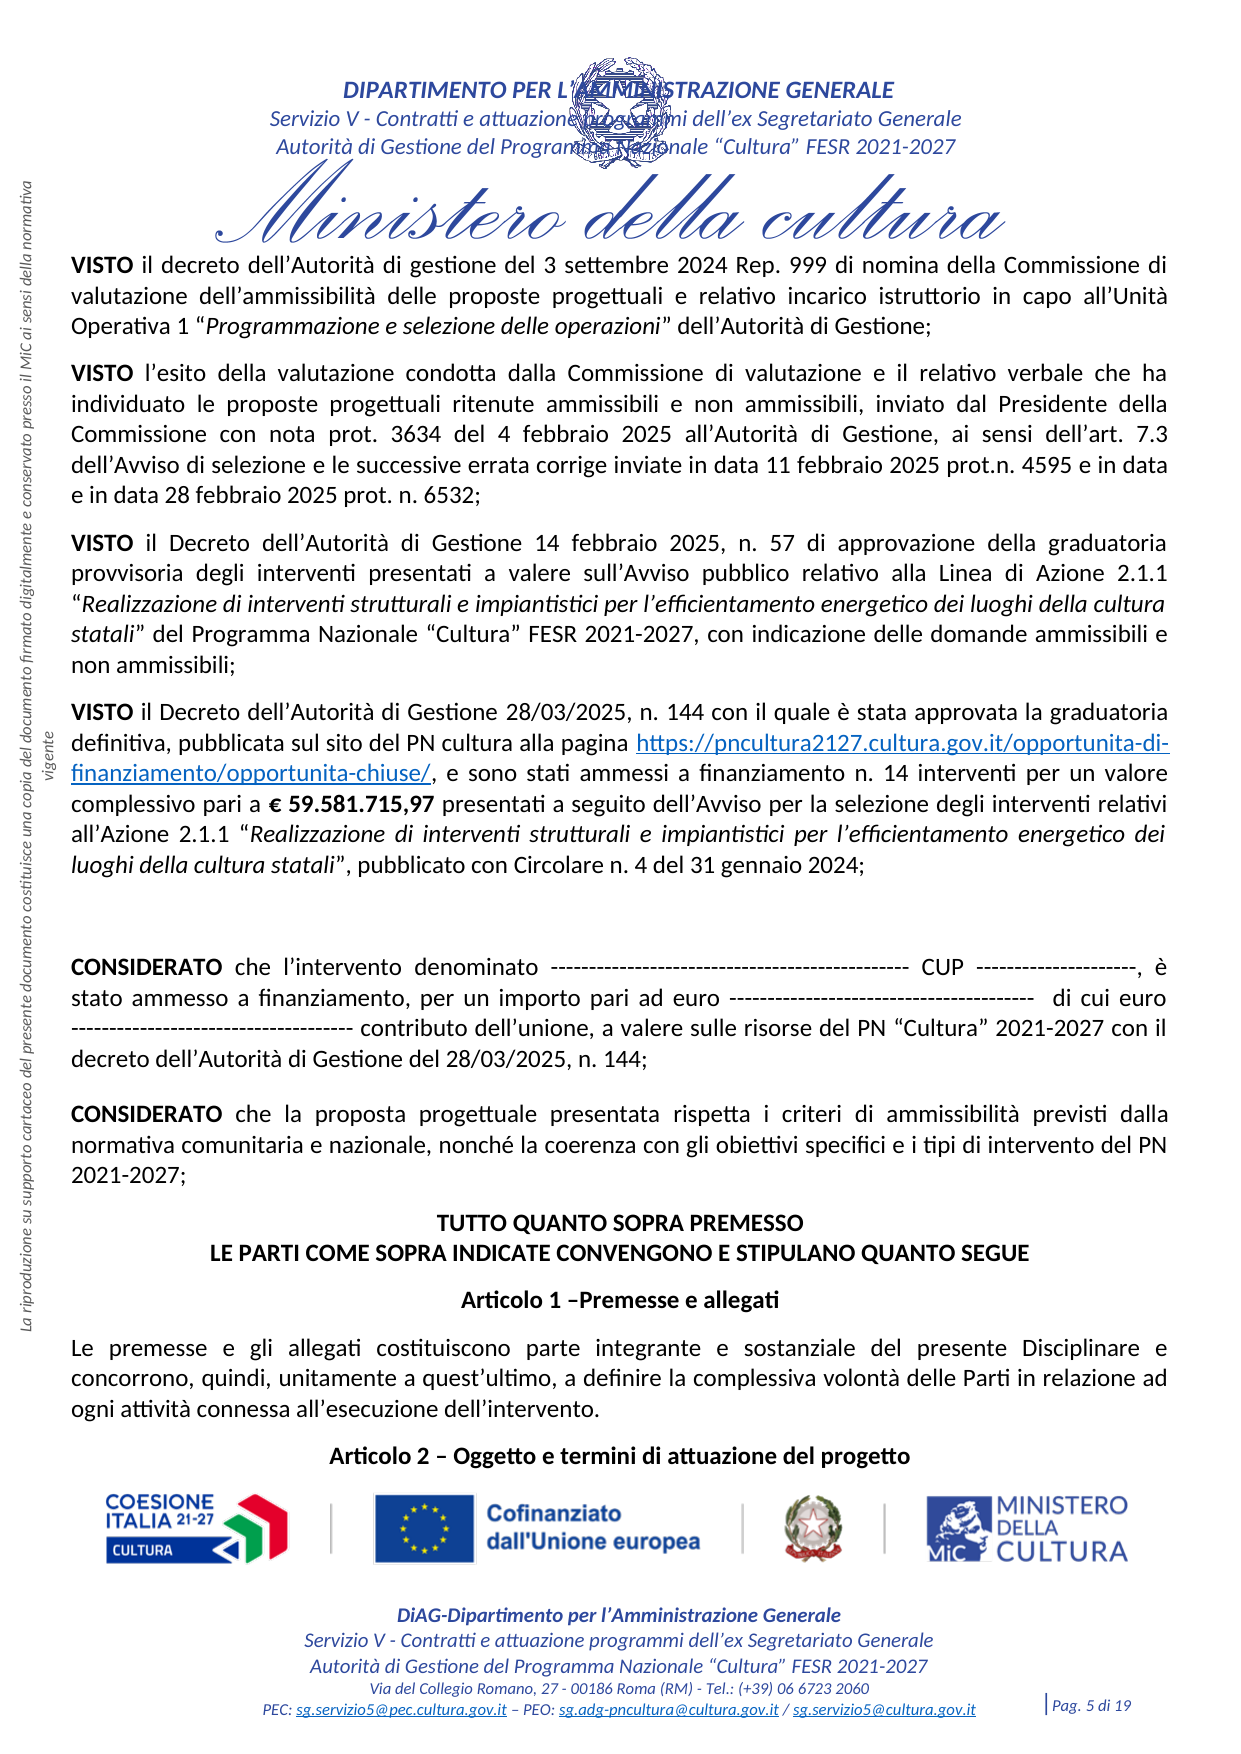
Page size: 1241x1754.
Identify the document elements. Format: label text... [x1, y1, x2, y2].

text TUTTO QUANTO SOPRA PREMESSO [71, 1207, 1169, 1237]
text VISTO il decreto dell’Autorità di gestione del 3 settembre 2024 Rep. 999 di nomina della Commissione di valutazione dell’ammissibilità delle proposte progettuali e relativo incarico istruttorio in capo all’Unità Operativa 1 “Programmazione e selezione delle operazioni” dell’Autorità di Gestione; [71, 196, 1169, 341]
picture [280, 141, 285, 149]
text LE PARTI COME SOPRA INDICATE CONVENGONO E STIPULANO QUANTO SEGUE [71, 1237, 1169, 1268]
picture [869, 141, 876, 153]
picture [206, 52, 1034, 196]
picture [361, 144, 367, 153]
text Le premesse e gli allegati costituiscono parte integrante e sostanziale del presente Disciplinare e concorrono, quindi, unitamente a quest’ultimo, a definire la complessiva volontà delle Parti in relazione ad ogni attività connessa all’esecuzione dell’intervento. [71, 1332, 1169, 1423]
text VISTO l’esito della valutazione condotta dalla Commissione di valutazione e il relativo verbale che ha individuato le proposte progettuali ritenute ammissibili e non ammissibili, inviato dal Presidente della Commissione con nota prot. 3634 del 4 febbraio 2025 all’Autorità di Gestione, ai sensi dell’art. 7.3 dell’Avviso di selezione e le successive errata corrige inviate in data 11 febbraio 2025 prot.n. 4595 e in data e in data 28 febbraio 2025 prot. n. 6532; [71, 358, 1169, 510]
picture [923, 141, 930, 153]
text VISTO il Decreto dell’Autorità di Gestione 14 febbraio 2025, n. 57 di approvazione della graduatoria provvisoria degli interventi presentati a valere sull’Avviso pubblico relativo alla Linea di Azione 2.1.1 “Realizzazione di interventi strutturali e impiantistici per l’efficientamento energetico dei luoghi della cultura statali” del Programma Nazionale “Cultura” FESR 2021-2027, con indicazione delle domande ammissibili e non ammissibili; [71, 527, 1169, 679]
picture [469, 144, 475, 153]
text CONSIDERATO che la proposta progettuale presentata rispetta i criteri di ammissibilità previsti dalla normativa comunitaria e nazionale, nonché la coerenza con gli obiettivi specifici e i tipi di intervento del PN 2021-2027; [71, 1098, 1169, 1190]
text Articolo 1 –Premesse e allegati [71, 1284, 1169, 1315]
text Articolo 2 – Oggetto e termini di attuazione del progetto [71, 1440, 1169, 1470]
text CONSIDERATO che l’intervento denominato ----------------------------------------------- CUP ---------------------, è stato ammesso a finanziamento, per un importo pari ad euro ---------------------------------------- di cui euro ------------------------------------- contributo dell’unione, a valere sulle risorse del PN “Cultura” 2021-2027 con il decreto dell’Autorità di Gestione del 28/03/2025, n. 144; [71, 951, 1169, 1073]
picture [70, 1477, 1164, 1584]
text VISTO il Decreto dell’Autorità di Gestione 28/03/2025, n. 144 con il quale è stata approvata la graduatoria definitiva, pubblicata sul sito del PN cultura alla pagina https://pncultura2127.cultura.gov.it/opportunita-di-finanziamento/opportunita-chiuse/, e sono stati ammessi a finanziamento n. 14 interventi per un valore complessivo pari a € 59.581.715,97 presentati a seguito dell’Avviso per la selezione degli interventi relativi all’Azione 2.1.1 “Realizzazione di interventi strutturali e impiantistici per l’efficientamento energetico dei luoghi della cultura statali”, pubblicato con Circolare n. 4 del 31 gennaio 2024; [71, 696, 1169, 879]
